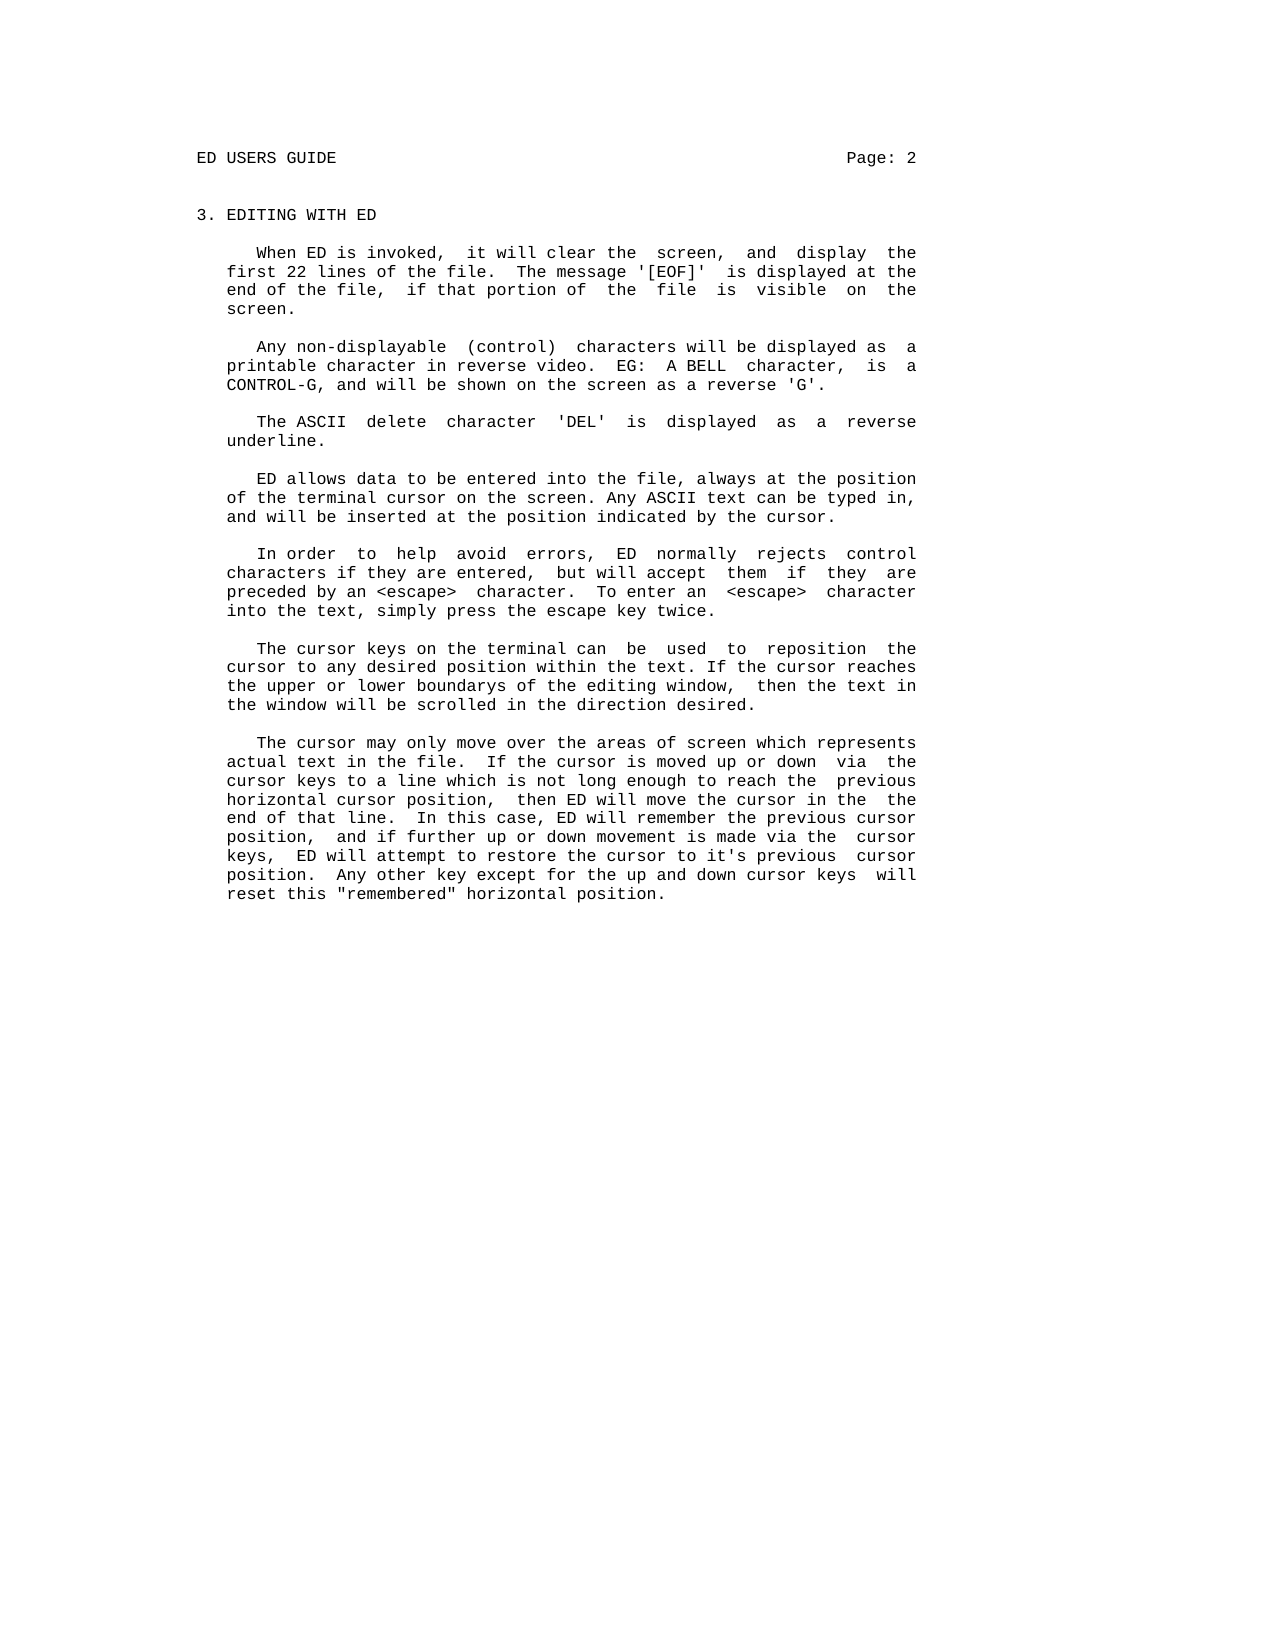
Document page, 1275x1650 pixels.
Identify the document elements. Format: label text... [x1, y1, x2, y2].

text When ED is invoked, it will clear the screen, and display the [156, 244, 1118, 263]
text characters if they are entered, but will accept them if they are [156, 565, 1118, 584]
text cursor keys to a line which is not long enough to reach the previous [156, 772, 1118, 791]
text first 22 lines of the file. The message '[EOF]' is displayed at the [156, 263, 1118, 282]
text The ASCII delete character 'DEL' is displayed as a reverse [156, 414, 1118, 433]
text and will be inserted at the position indicated by the cursor. [156, 508, 1118, 527]
text CONTROL-G, and will be shown on the screen as a reverse 'G'. [156, 376, 1118, 395]
text end of that line. In this case, ED will remember the previous cursor [156, 810, 1118, 829]
text ED USERS GUIDE Page: 2 [156, 150, 1118, 169]
text position. Any other key except for the up and down cursor keys will [156, 866, 1118, 885]
text position, and if further up or down movement is made via the cursor [156, 829, 1118, 848]
text ED allows data to be entered into the file, always at the position [156, 471, 1118, 489]
text end of the file, if that portion of the file is visible on the [156, 282, 1118, 301]
text cursor to any desired position within the text. If the cursor reaches [156, 659, 1118, 678]
text The cursor may only move over the areas of screen which represents [156, 734, 1118, 753]
text the upper or lower boundarys of the editing window, then the text in [156, 678, 1118, 697]
text keys, ED will attempt to restore the cursor to it's previous cursor [156, 848, 1118, 866]
text preceded by an <escape> character. To enter an <escape> character [156, 584, 1118, 602]
text screen. [156, 301, 1118, 320]
text Any non-displayable (control) characters will be displayed as a [156, 338, 1118, 357]
text underline. [156, 433, 1118, 452]
text The cursor keys on the terminal can be used to reposition the [156, 640, 1118, 659]
text into the text, simply press the escape key twice. [156, 602, 1118, 621]
text of the terminal cursor on the screen. Any ASCII text can be typed in, [156, 489, 1118, 508]
text actual text in the file. If the cursor is moved up or down via the [156, 753, 1118, 772]
text the window will be scrolled in the direction desired. [156, 697, 1118, 716]
text printable character in reverse video. EG: A BELL character, is a [156, 357, 1118, 376]
text 3. EDITING WITH ED [156, 207, 1118, 225]
text horizontal cursor position, then ED will move the cursor in the the [156, 791, 1118, 810]
text In order to help avoid errors, ED normally rejects control [156, 546, 1118, 565]
text reset this "remembered" horizontal position. [156, 885, 1118, 904]
